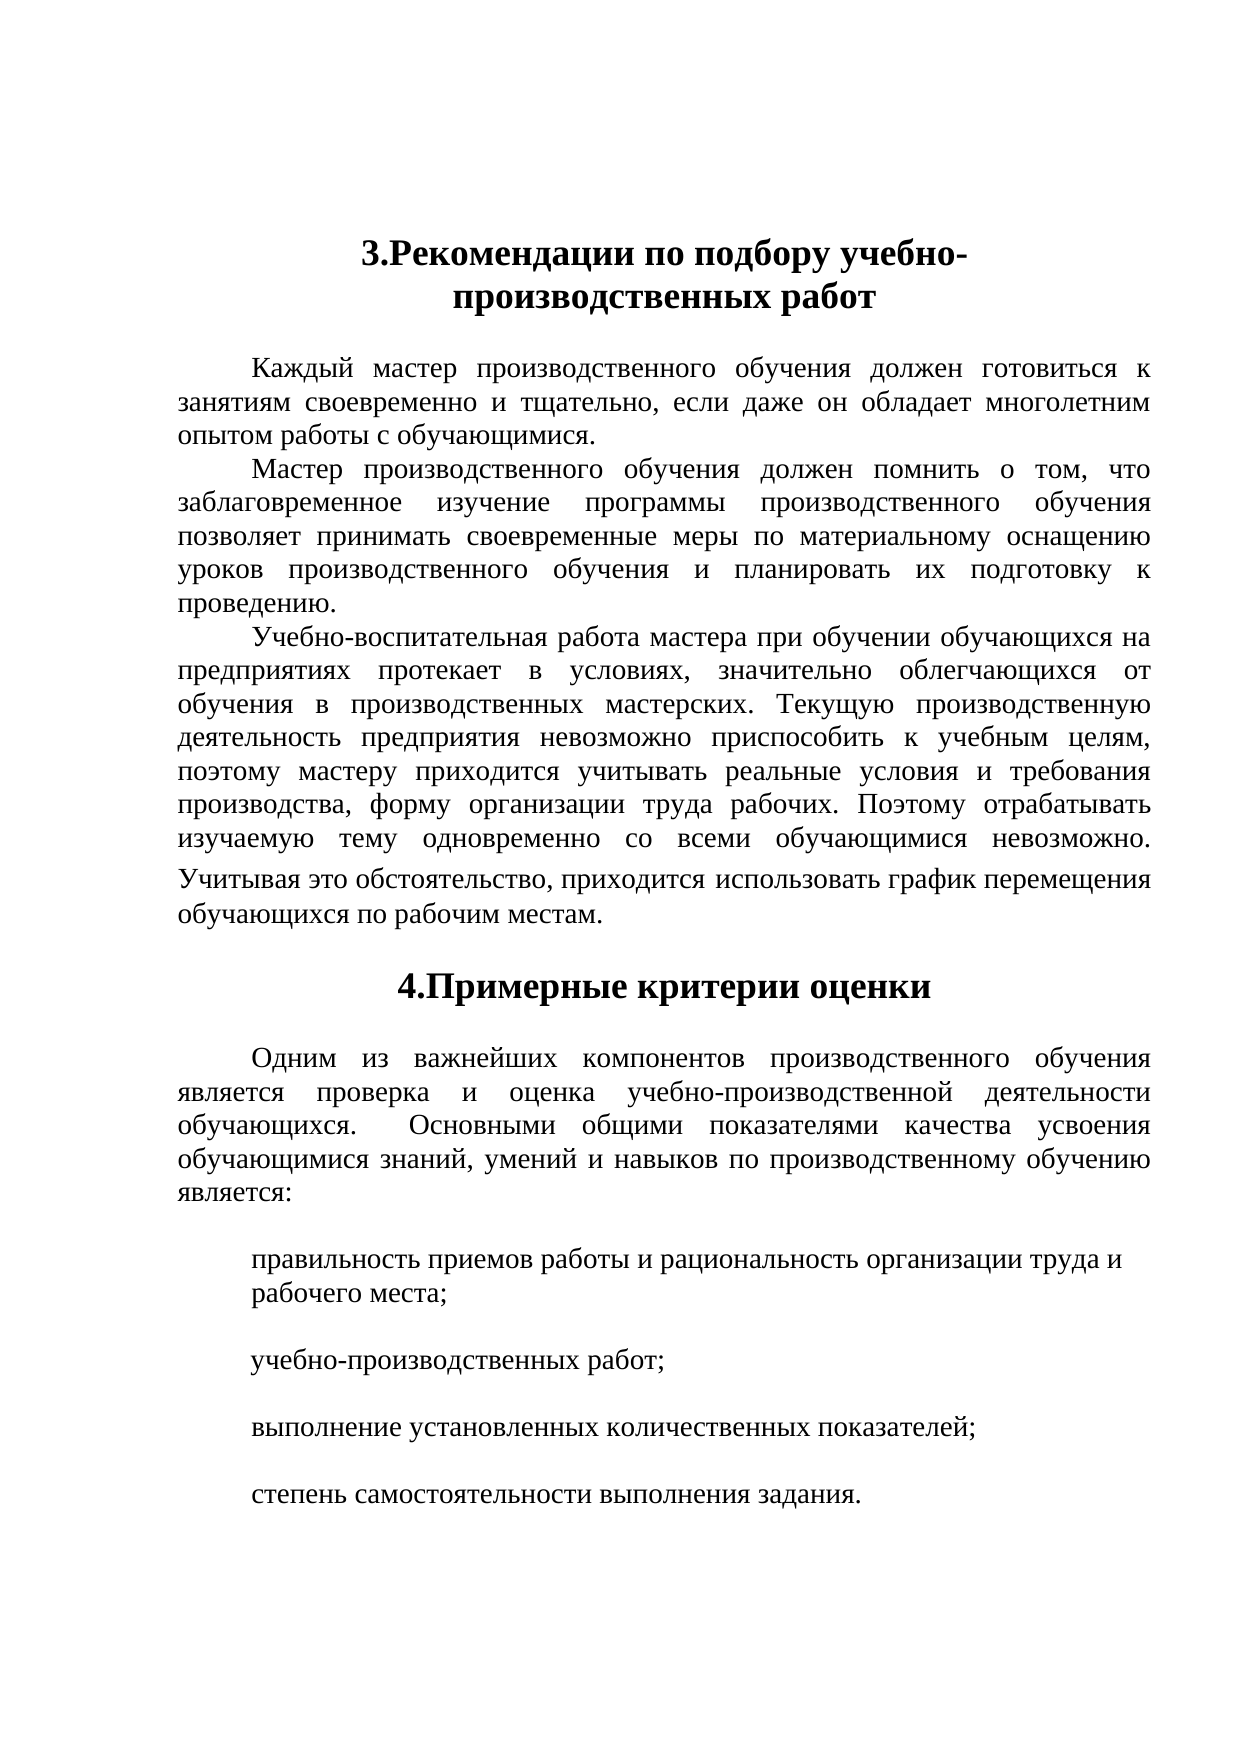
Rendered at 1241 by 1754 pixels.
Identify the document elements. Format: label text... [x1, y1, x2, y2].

text Учебно-воспитательная работа мастера при обучении обучающихся на предприятиях протекает в условиях, значительно облегчающихся от обучения в производственных мастерских. Текущую производственную деятельность предприятия невозможно приспособить к учебным целям, поэтому мастеру приходится учитывать реальные условия и требования производства, форму организации труда рабочих. Поэтому отрабатывать изучаемую тему одновременно со всеми обучающимися невозможно. Учитывая это обстоятельство, приходится использовать график перемещения обучающихся по рабочим местам. [177, 619, 1152, 930]
text 3.Рекомендации по подбору учебно- [177, 231, 1152, 274]
text учебно-производственных работ; [177, 1342, 1152, 1376]
text степень самостоятельности выполнения задания. [177, 1476, 1152, 1510]
text производственных работ [177, 274, 1152, 317]
text рабочего места; [177, 1275, 1152, 1309]
text Каждый мастер производственного обучения должен готовиться к занятиям своевременно и тщательно, если даже он обладает многолетним опытом работы с обучающимися. [177, 350, 1152, 451]
text выполнение установленных количественных показателей; [177, 1409, 1152, 1443]
text 4.Примерные критерии оценки [177, 964, 1152, 1007]
text Мастер производственного обучения должен помнить о том, что заблаговременное изучение программы производственного обучения позволяет принимать своевременные меры по материальному оснащению уроков производственного обучения и планировать их подготовку к проведению. [177, 451, 1152, 619]
text правильность приемов работы и рациональность организации труда и [177, 1242, 1152, 1275]
text Одним из важнейших компонентов производственного обучения является проверка и оценка учебно-производственной деятельности обучающихся. Основными общими показателями качества усвоения обучающимися знаний, умений и навыков по производственному обучению является: [177, 1040, 1152, 1208]
